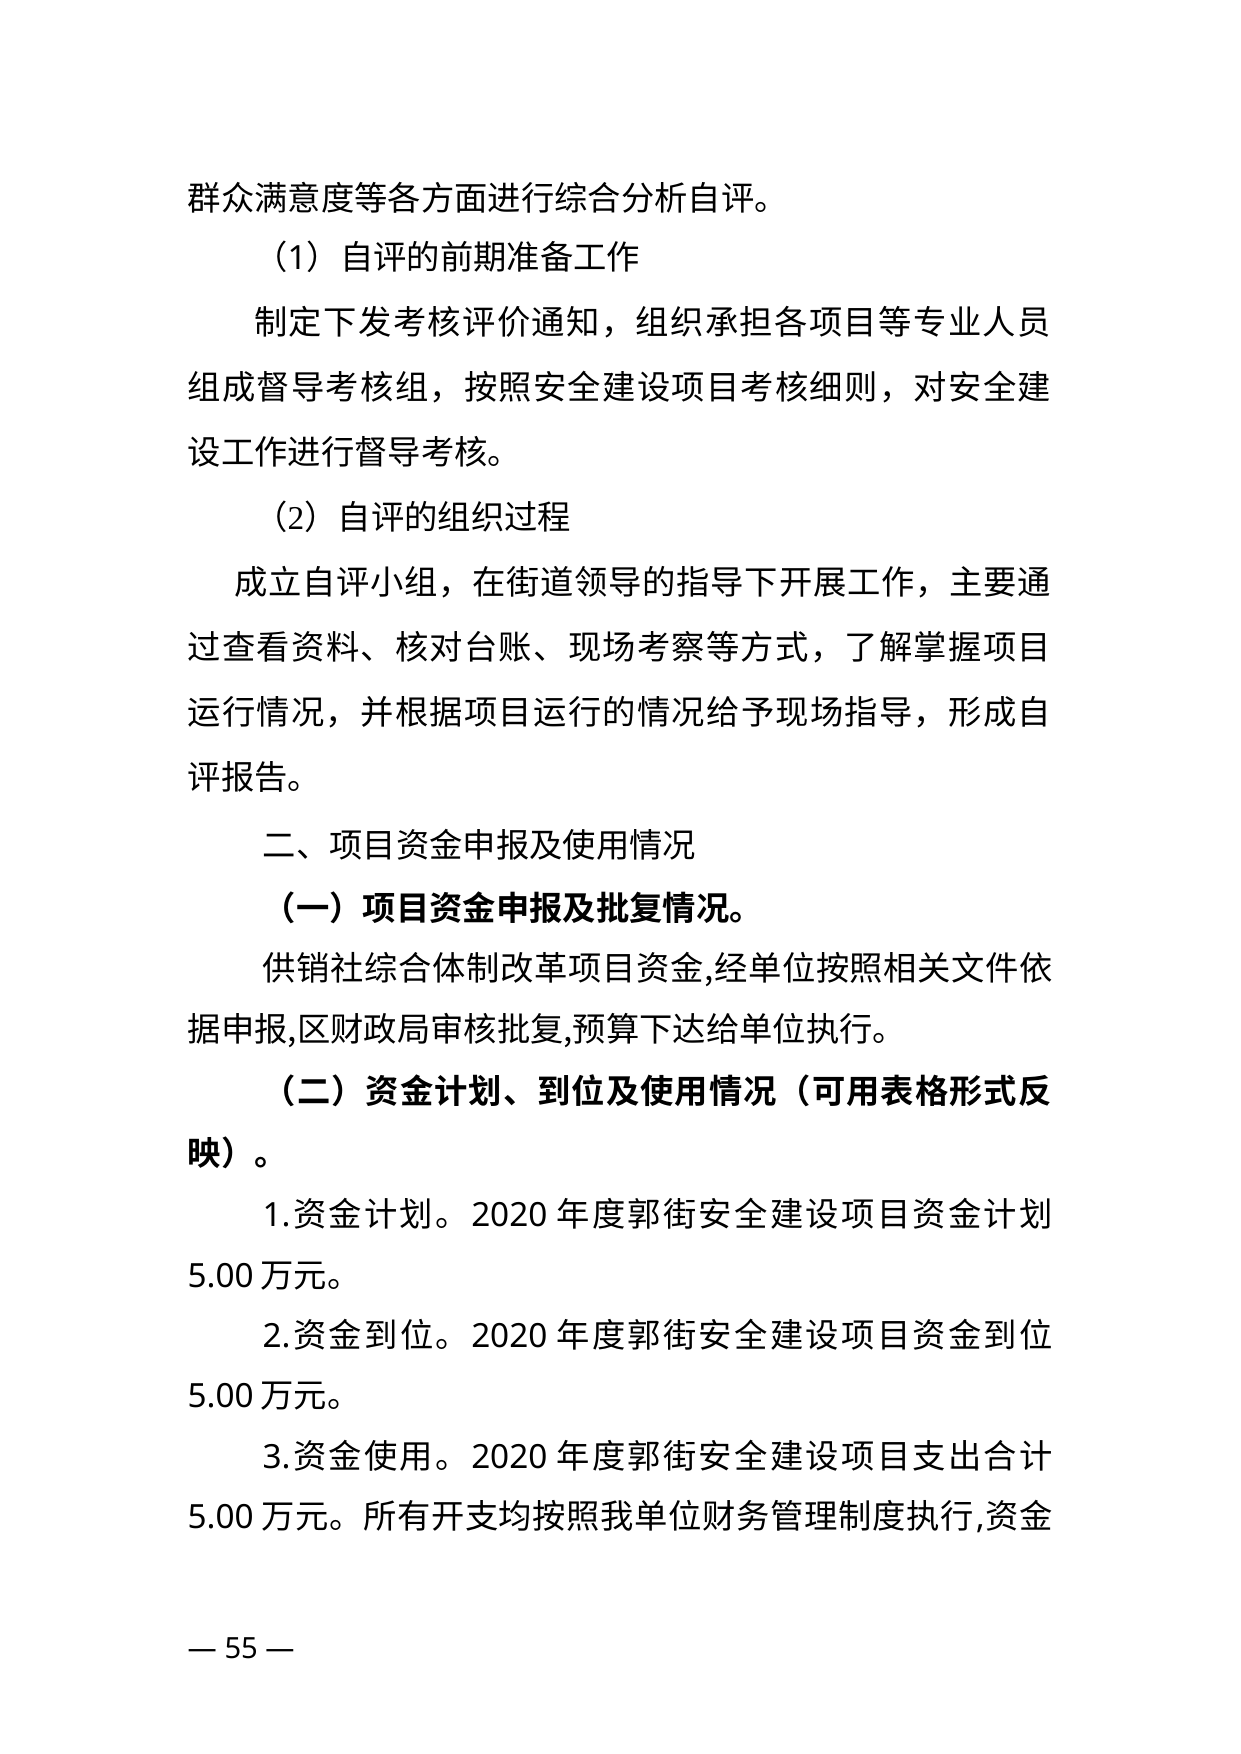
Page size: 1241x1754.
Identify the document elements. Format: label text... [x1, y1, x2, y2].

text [187, 162, 1053, 222]
list （1）自评的前期准备工作 [187, 222, 1053, 287]
text （二）资金计划、到位及使用情况（可用表格形式反映）。 [187, 1053, 1053, 1178]
text 二、项目资金申报及使用情况 [187, 807, 1053, 870]
list （2）自评的组织过程 [187, 482, 1053, 547]
text 供销社综合体制改革项目资金,经单位按照相关文件依据申报,区财政局审核批复,预算下达给单位执行。 [187, 932, 1053, 1053]
text 2.资金到位。2020年度郭街安全建设项目资金到位5.00万元。 [187, 1299, 1053, 1420]
text 1.资金计划。2020年度郭街安全建设项目资金计划5.00万元。 [187, 1178, 1053, 1299]
list 制定下发考核评价通知，组织承担各项目等专业人员组成督导考核组，按照安全建设项目考核细则，对安全建设工作进行督导考核。 [187, 287, 1053, 482]
text （一）项目资金申报及批复情况。 [187, 870, 1053, 932]
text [187, 1420, 1053, 1541]
text 成立自评小组，在街道领导的指导下开展工作，主要通过查看资料、核对台账、现场考察等方式，了解掌握项目运行情况，并根据项目运行的情况给予现场指导，形成自评报告。 [187, 547, 1053, 807]
